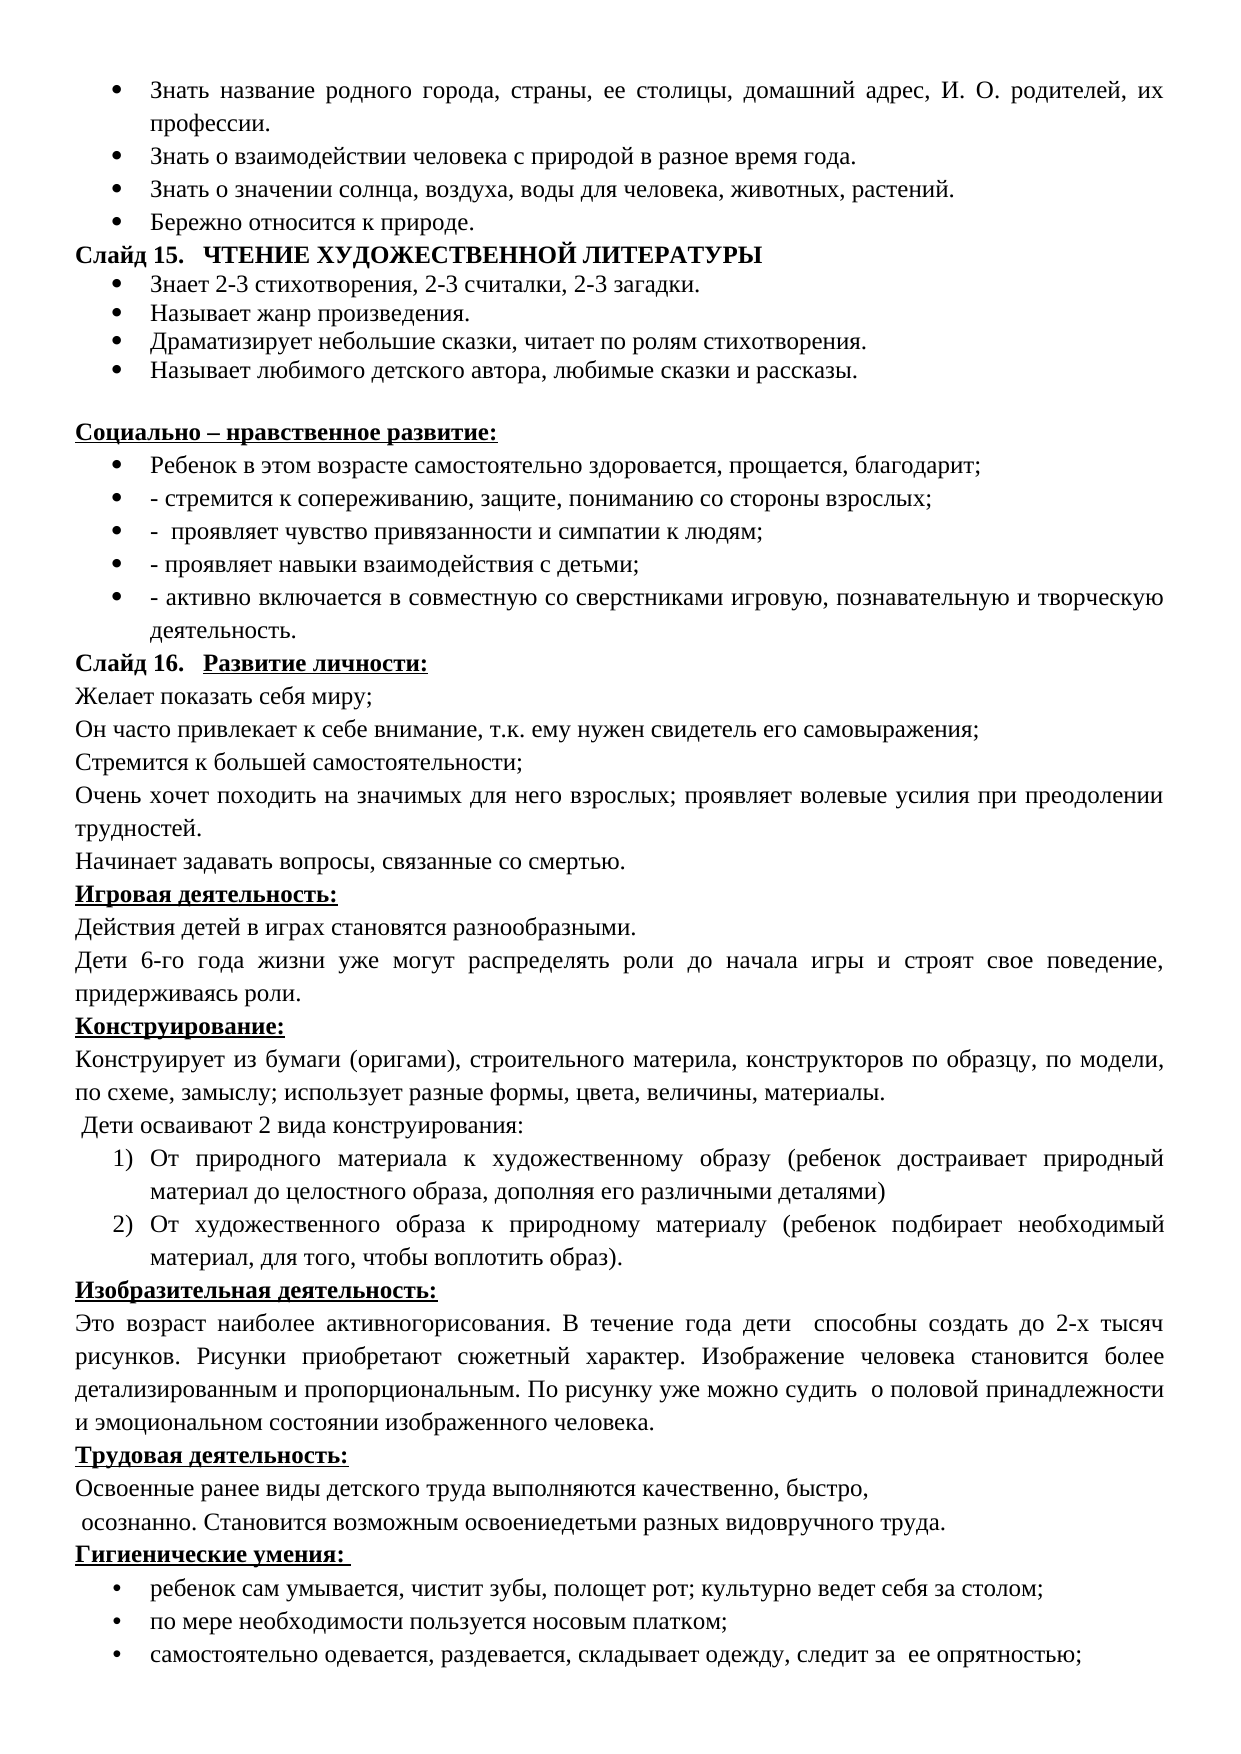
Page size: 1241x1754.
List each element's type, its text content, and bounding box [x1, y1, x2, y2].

list От художественного образа к природному материалу (ребенок подбирает необходимый материал, для того, чтобы воплотить образ). [112, 1209, 1165, 1271]
text осознанно. Становится возможным освоениедетьми разных видовручного труда. [75, 1507, 1165, 1535]
text Освоенные ранее виды детского труда выполняются качественно, быстро, [75, 1473, 1165, 1502]
list Знать о взаимодействии человека с природой в разное время года. [112, 141, 1165, 170]
list - проявляет навыки взаимодействия с детьми; [112, 549, 1165, 578]
text Стремится к большей самостоятельности; [75, 747, 1165, 776]
text Игровая деятельность: [75, 879, 1165, 908]
list От природного материала к художественному образу (ребенок достраивает природный материал до целостного образа, дополняя его различными деталями) [112, 1143, 1165, 1205]
list Называет любимого детского автора, любимые сказки и рассказы. [112, 355, 1165, 384]
list самостоятельно одевается, раздевается, складывает одежду, следит за ее опрятностью; [112, 1639, 1165, 1668]
text Социально – нравственное развитие: [75, 417, 1165, 446]
list - активно включается в совместную со сверстниками игровую, познавательную и творческую деятельность. [112, 582, 1165, 644]
text Конструирование: [75, 1011, 1165, 1040]
text Гигиенические умения: [75, 1539, 1165, 1568]
list Знать название родного города, страны, ее столицы, домашний адрес, И. О. родителей, их профессии. [112, 75, 1165, 137]
list Ребенок в этом возрасте самостоятельно здоровается, прощается, благодарит; [112, 450, 1165, 479]
list Бережно относится к природе. [112, 207, 1165, 236]
list Знать о значении солнца, воздуха, воды для человека, животных, растений. [112, 174, 1165, 203]
list - стремится к сопереживанию, защите, пониманию со стороны взрослых; [112, 483, 1165, 512]
text Изобразительная деятельность: [75, 1275, 1165, 1304]
list Называет жанр произведения. [112, 298, 1165, 326]
text Желает показать себя миру; [75, 681, 1165, 710]
text Дети 6-го года жизни уже могут распределять роли до начала игры и строят свое поведение, придерживаясь роли. [75, 945, 1165, 1007]
text Трудовая деятельность: [75, 1441, 1165, 1469]
text Действия детей в играх становятся разнообразными. [75, 912, 1165, 941]
list Драматизирует небольшие сказки, читает по ролям стихотворения. [112, 326, 1165, 355]
list Знает 2-3 стихотворения, 2-3 считалки, 2-3 загадки. [112, 269, 1165, 298]
text Слайд 15. ЧТЕНИЕ ХУДОЖЕСТВЕННОЙ ЛИТЕРАТУРЫ [75, 240, 1165, 269]
text Слайд 16. Развитие личности: [75, 648, 1165, 677]
text Конструирует из бумаги (оригами), строительного материла, конструкторов по образцу, по модели, по схеме, замыслу; использует разные формы, цвета, величины, материалы. [75, 1044, 1165, 1106]
text Начинает задавать вопросы, связанные со смертью. [75, 846, 1165, 875]
text Он часто привлекает к себе внимание, т.к. ему нужен свидетель его самовыражения; [75, 714, 1165, 743]
text Это возраст наиболее активногорисования. В течение года дети способны создать до 2-х тысяч рисунков. Рисунки приобретают сюжетный характер. Изображение человека становится более детализированным и пропорциональным. По рисунку уже можно судить о половой принадлежности и эмоциональном состоянии изображенного человека. [75, 1308, 1165, 1436]
text Дети осваивают 2 вида конструирования: [75, 1110, 1165, 1139]
list - проявляет чувство привязанности и симпатии к людям; [112, 516, 1165, 545]
text Очень хочет походить на значимых для него взрослых; проявляет волевые усилия при преодолении трудностей. [75, 780, 1165, 842]
list по мере необходимости пользуется носовым платком; [112, 1606, 1165, 1634]
list ребенок сам умывается, чистит зубы, полощет рот; культурно ведет себя за столом; [112, 1573, 1165, 1601]
